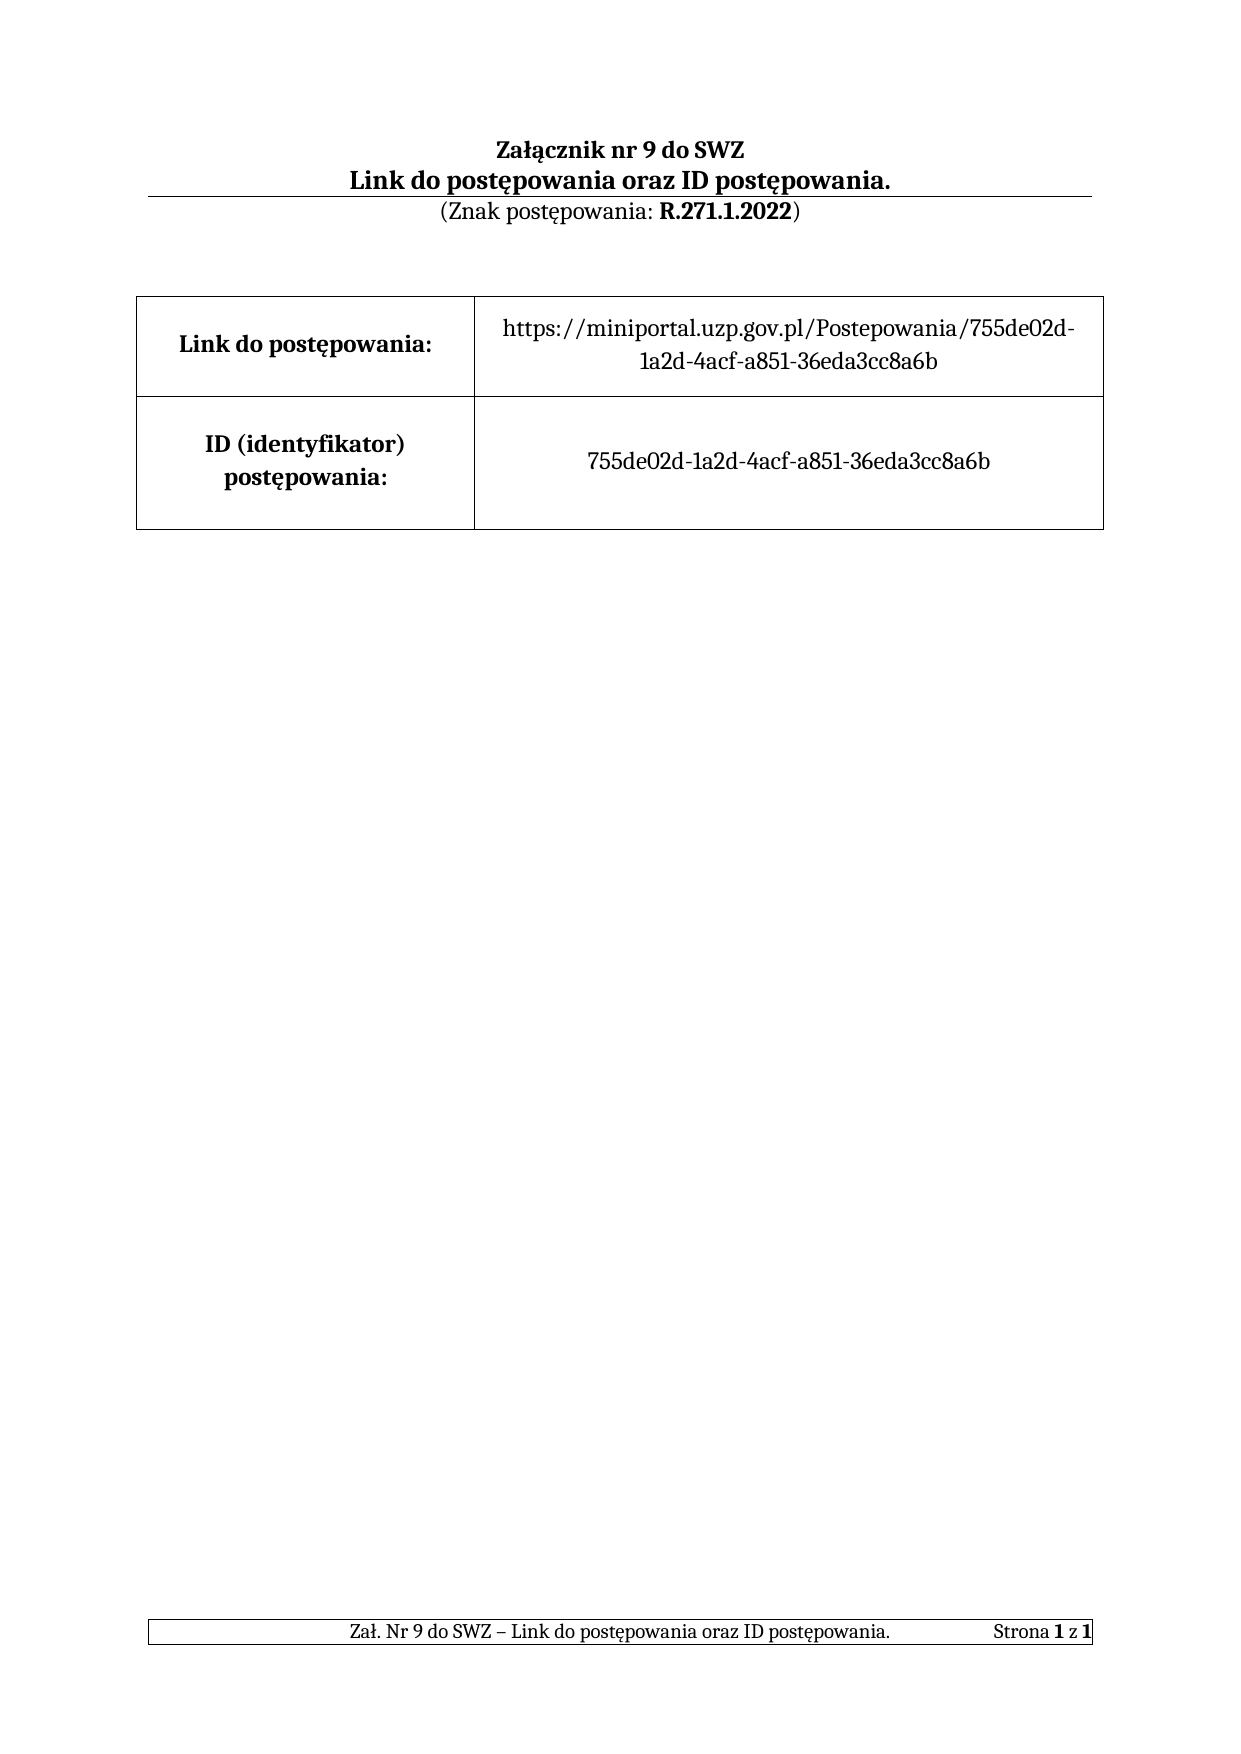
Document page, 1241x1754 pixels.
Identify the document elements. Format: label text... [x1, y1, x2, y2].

table_header https://miniportal.uzp.gov.pl/Postepowania/755de02d-1a2d-4acf-a851-36eda3cc8a6b [475, 297, 1103, 396]
table_cell ID (identyfikator) postępowania: [137, 397, 474, 529]
text Link do postępowania oraz ID postępowania. [148, 165, 1092, 196]
table_cell 755de02d-1a2d-4acf-a851-36eda3cc8a6b [475, 397, 1103, 529]
text (Znak postępowania: R.271.1.2022) [148, 197, 1092, 226]
text Załącznik nr 9 do SWZ [148, 136, 1092, 165]
table_header Link do postępowania: [137, 297, 474, 396]
